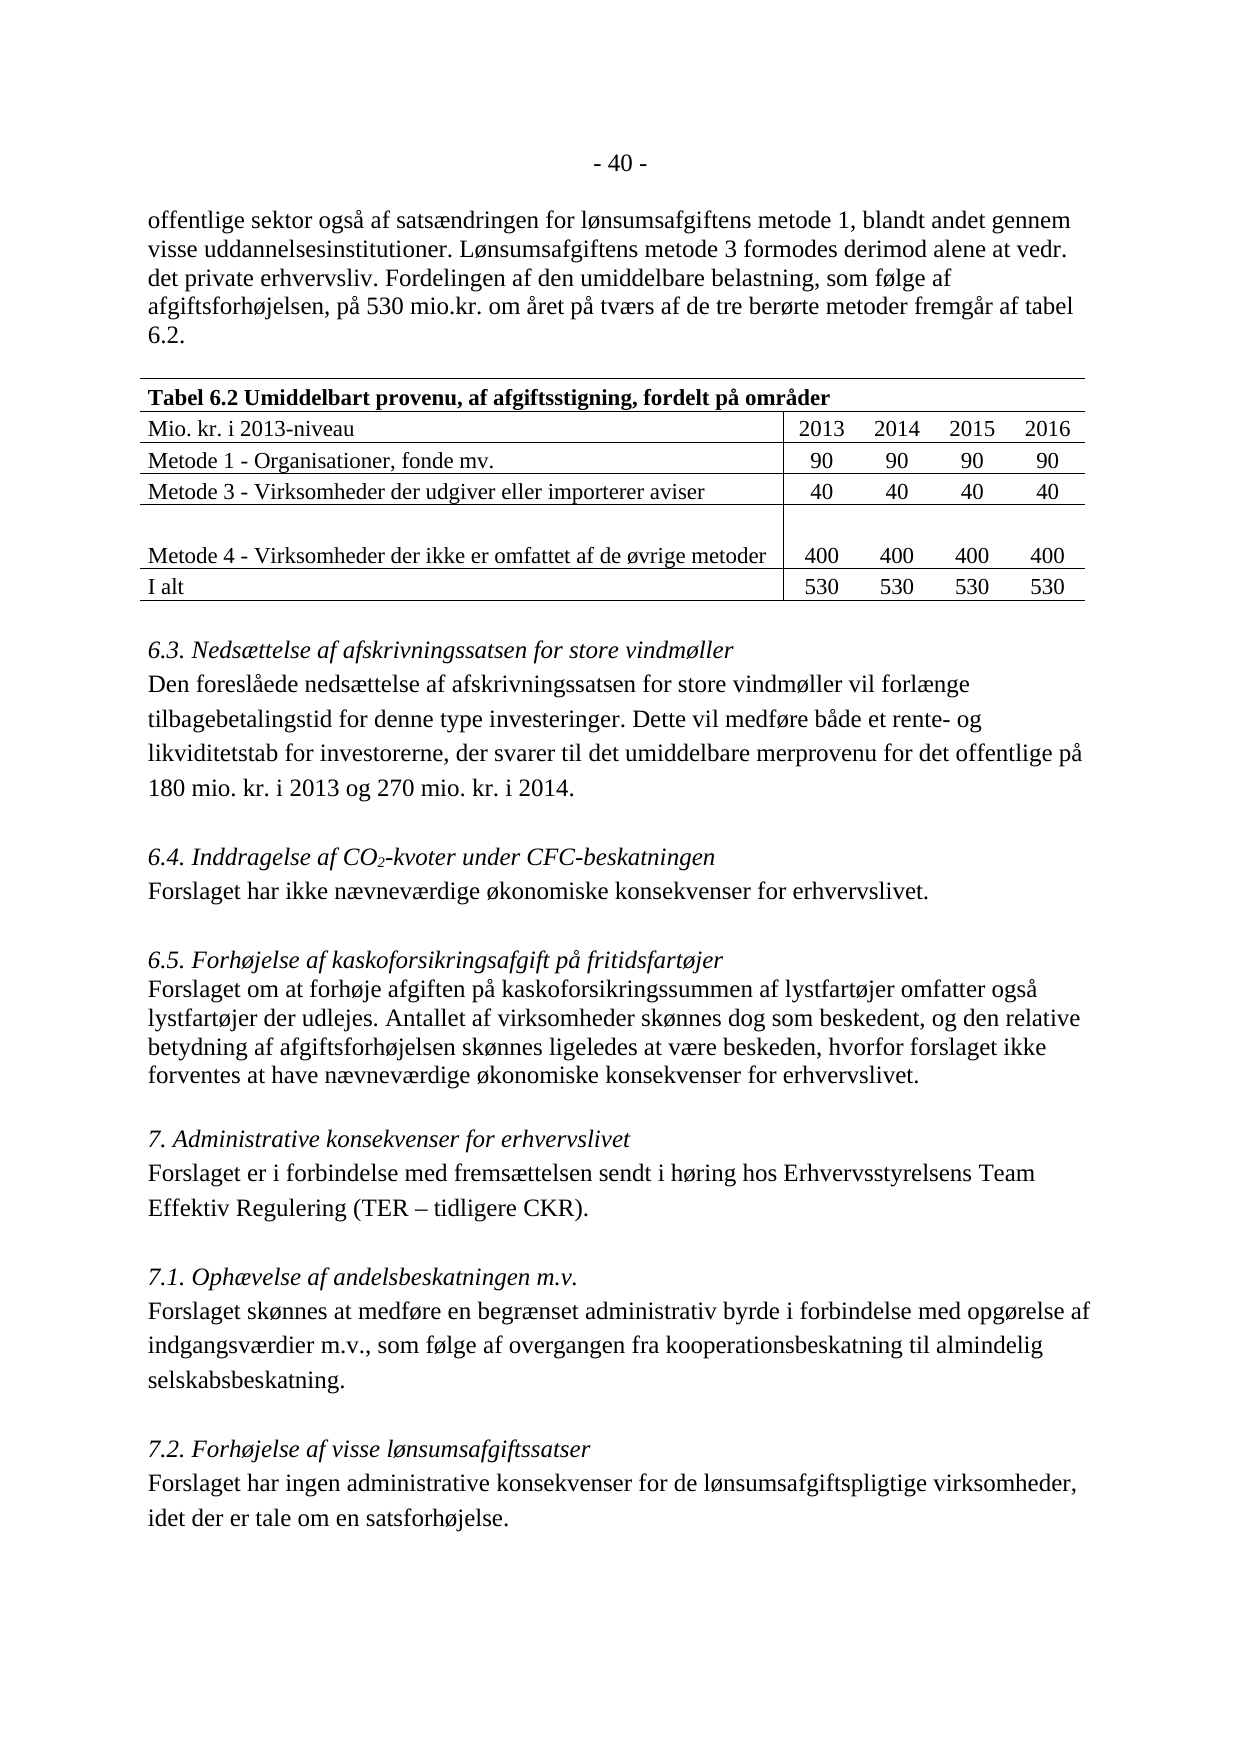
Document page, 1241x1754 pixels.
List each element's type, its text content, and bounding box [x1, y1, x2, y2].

table_cell 40 [934, 474, 1009, 504]
table_cell 530 [1010, 569, 1085, 599]
text Forslaget om at forhøje afgiften på kaskoforsikringssummen af lystfartøjer omfatter også lystfartøjer der udlejes. Antallet af virksomheder skønnes dog som beskedent, og den relative betydning af afgiftsforhøjelsen skønnes ligeledes at være beskeden, hvorfor forslaget ikke forventes at have nævneværdige økonomiske konsekvenser for erhvervslivet. [148, 974, 1092, 1089]
text 6.4. Inddragelse af CO2-kvoter under CFC-beskatningen [148, 842, 1092, 871]
text Forslaget har ingen administrative konsekvenser for de lønsumsafgiftspligtige virksomheder, idet der er tale om en satsforhøjelse. [148, 1468, 1092, 1532]
table_cell 90 [1010, 443, 1085, 473]
table_cell 90 [784, 443, 859, 473]
table_cell 530 [784, 569, 859, 599]
text 7. Administrative konsekvenser for erhvervslivet [148, 1124, 1092, 1152]
table_cell 400 [934, 505, 1009, 568]
text Den foreslåede nedsættelse af afskrivningssatsen for store vindmøller vil forlænge tilbagebetalingstid for denne type investeringer. Dette vil medføre både et rente- og likviditetstab for investorerne, der svarer til det umiddelbare merprovenu for det offentlige på 180 mio. kr. i 2013 og 270 mio. kr. i 2014. [148, 669, 1092, 802]
table_cell 400 [859, 505, 934, 568]
text Forslaget har ikke nævneværdige økonomiske konsekvenser for erhvervslivet. [148, 876, 1092, 905]
table_cell Metode 3 - Virksomheder der udgiver eller importerer aviser [140, 474, 783, 504]
table_cell 90 [859, 443, 934, 473]
table_cell 2013 [784, 412, 859, 442]
table_cell Mio. kr. i 2013-niveau [140, 412, 783, 442]
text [148, 205, 1092, 349]
table_cell I alt [140, 569, 783, 599]
table_cell 2016 [1010, 412, 1085, 442]
text 7.1. Ophævelse af andelsbeskatningen m.v. [148, 1262, 1092, 1290]
table_cell 40 [1010, 474, 1085, 504]
table_cell 2015 [934, 412, 1009, 442]
table_cell Metode 1 - Organisationer, fonde mv. [140, 443, 783, 473]
table_header Tabel 6.2 Umiddelbart provenu, af afgiftsstigning, fordelt på områder [140, 379, 1085, 411]
table_cell 40 [859, 474, 934, 504]
table_cell 2014 [859, 412, 934, 442]
table_cell 530 [934, 569, 1009, 599]
text 6.3. Nedsættelse af afskrivningssatsen for store vindmøller [148, 635, 1092, 664]
text Forslaget er i forbindelse med fremsættelsen sendt i høring hos Erhvervsstyrelsens Team Effektiv Regulering (TER – tidligere CKR). [148, 1158, 1092, 1221]
text 6.5. Forhøjelse af kaskoforsikringsafgift på fritidsfartøjer [148, 945, 1092, 974]
table_cell 400 [784, 505, 859, 568]
text 7.2. Forhøjelse af visse lønsumsafgiftssatser [148, 1434, 1092, 1463]
text Forslaget skønnes at medføre en begrænset administrativ byrde i forbindelse med opgørelse af indgangsværdier m.v., som følge af overgangen fra kooperationsbeskatning til almindelig selskabsbeskatning. [148, 1296, 1092, 1394]
table_cell 530 [859, 569, 934, 599]
table_cell 40 [784, 474, 859, 504]
table_cell 400 [1010, 505, 1085, 568]
table_cell 90 [934, 443, 1009, 473]
table_cell Metode 4 - Virksomheder der ikke er omfattet af de øvrige metoder [140, 505, 783, 568]
